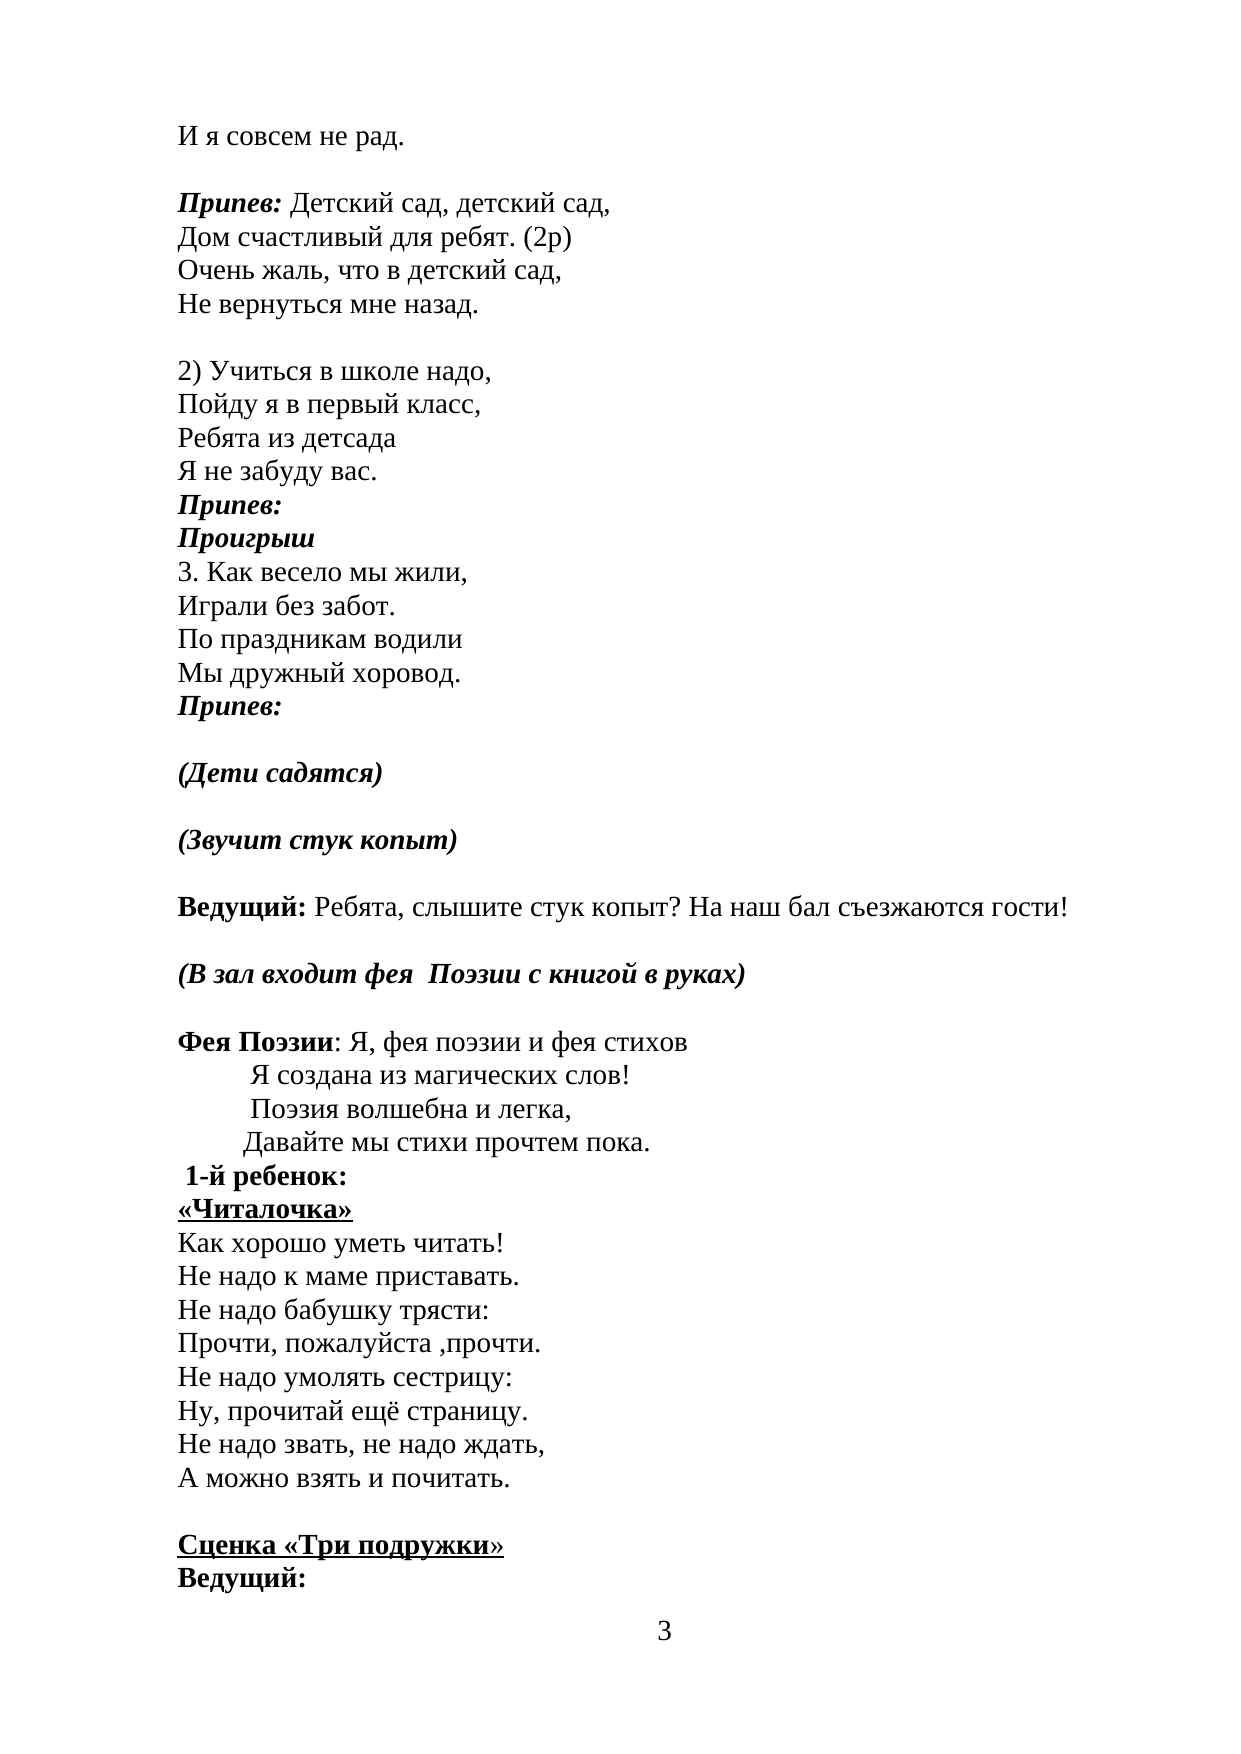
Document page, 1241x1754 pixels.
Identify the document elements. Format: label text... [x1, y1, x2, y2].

text (Звучит стук копыт) [177, 822, 1152, 856]
text Не надо бабушку трясти: [177, 1292, 1152, 1326]
text «Читалочка» [177, 1191, 1152, 1225]
text Прочти, пожалуйста ,прочти. [177, 1326, 1152, 1359]
text Давайте мы стихи прочтем пока. [177, 1124, 1152, 1158]
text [177, 118, 1152, 185]
text Не надо к маме приставать. [177, 1258, 1152, 1292]
text Припев: Детский сад, детский сад, Дом счастливый для ребят. (2р) Очень жаль, что в детский сад, Не вернуться мне назад. [177, 185, 1152, 353]
text (Дети садятся) [177, 755, 1152, 789]
text Ну, прочитай ещё страницу. [177, 1393, 1152, 1426]
text Не надо звать, не надо ждать, [177, 1426, 1152, 1460]
text 2) Учиться в школе надо, Пойду я в первый класс, Ребята из детсада Я не забуду вас. Припев: Проигрыш [177, 353, 1152, 554]
text Ведущий: Ребята, слышите стук копыт? На наш бал съезжаются гости! [177, 889, 1152, 923]
text А можно взять и почитать. [177, 1460, 1152, 1493]
text Ведущий: [177, 1560, 1152, 1594]
text 1-й ребенок: [177, 1158, 1152, 1191]
text Как хорошо уметь читать! [177, 1225, 1152, 1258]
text Я создана из магических слов! [177, 1057, 1152, 1091]
text 3. Как весело мы жили, Играли без забот. По праздникам водили Мы дружный хоровод. Припев: [177, 554, 1152, 722]
text Не надо умолять сестрицу: [177, 1359, 1152, 1393]
text Фея Поэзии: Я, фея поэзии и фея стихов [177, 1024, 1152, 1057]
text Поэзия волшебна и легка, [177, 1091, 1152, 1124]
text Cценка «Три подружки» [177, 1527, 1152, 1560]
text (В зал входит фея Поэзии с книгой в руках) [177, 957, 1152, 990]
